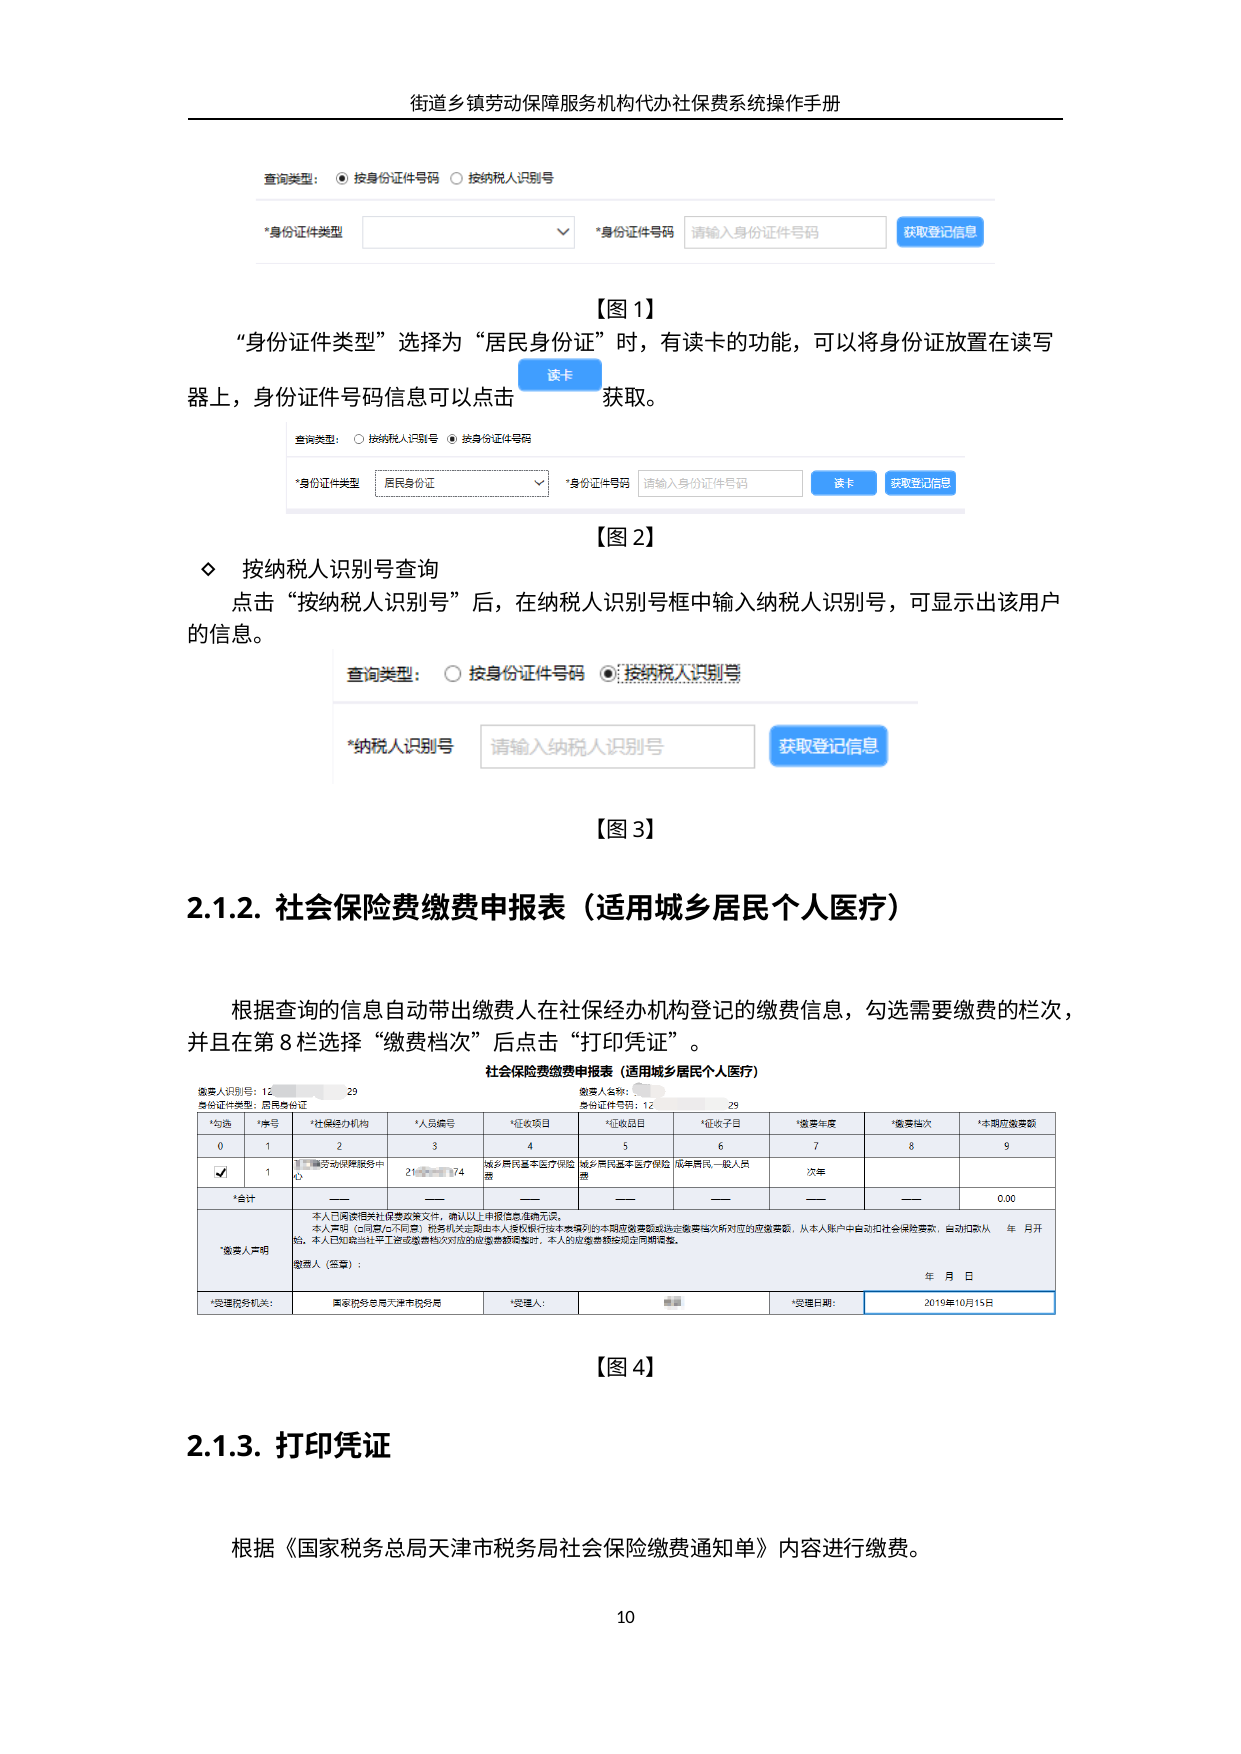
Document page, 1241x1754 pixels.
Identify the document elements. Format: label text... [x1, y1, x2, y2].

list 【图1】 [187, 292, 1063, 324]
list 【图2】 [187, 519, 1063, 552]
text 【图4】 [187, 1350, 1063, 1382]
list 按纳税人识别号查询 [198, 552, 1063, 584]
picture [515, 357, 603, 395]
subtitle 社会保险费缴费申报表（适用城乡居民个人医疗） [186, 874, 1063, 939]
text 点击“按纳税人识别号”后，在纳税人识别号框中输入纳税人识别号，可显示出该用户的信息。 [187, 584, 1063, 649]
subtitle 打印凭证 [186, 1412, 1063, 1477]
picture [285, 422, 965, 514]
picture [332, 649, 918, 784]
picture [255, 162, 995, 264]
text 【图3】 [187, 812, 1063, 844]
text 根据查询的信息自动带出缴费人在社保经办机构登记的缴费信息，勾选需要缴费的栏次，并且在第8栏选择“缴费档次”后点击“打印凭证”。 [187, 992, 1063, 1057]
picture [187, 1057, 1064, 1321]
text 根据《国家税务总局天津市税务局社会保险缴费通知单》内容进行缴费。 [187, 1531, 1063, 1563]
text “身份证件类型”选择为“居民身份证”时，有读卡的功能，可以将身份证放置在读写器上，身份证件号码信息可以点击获取。 [187, 324, 1063, 422]
